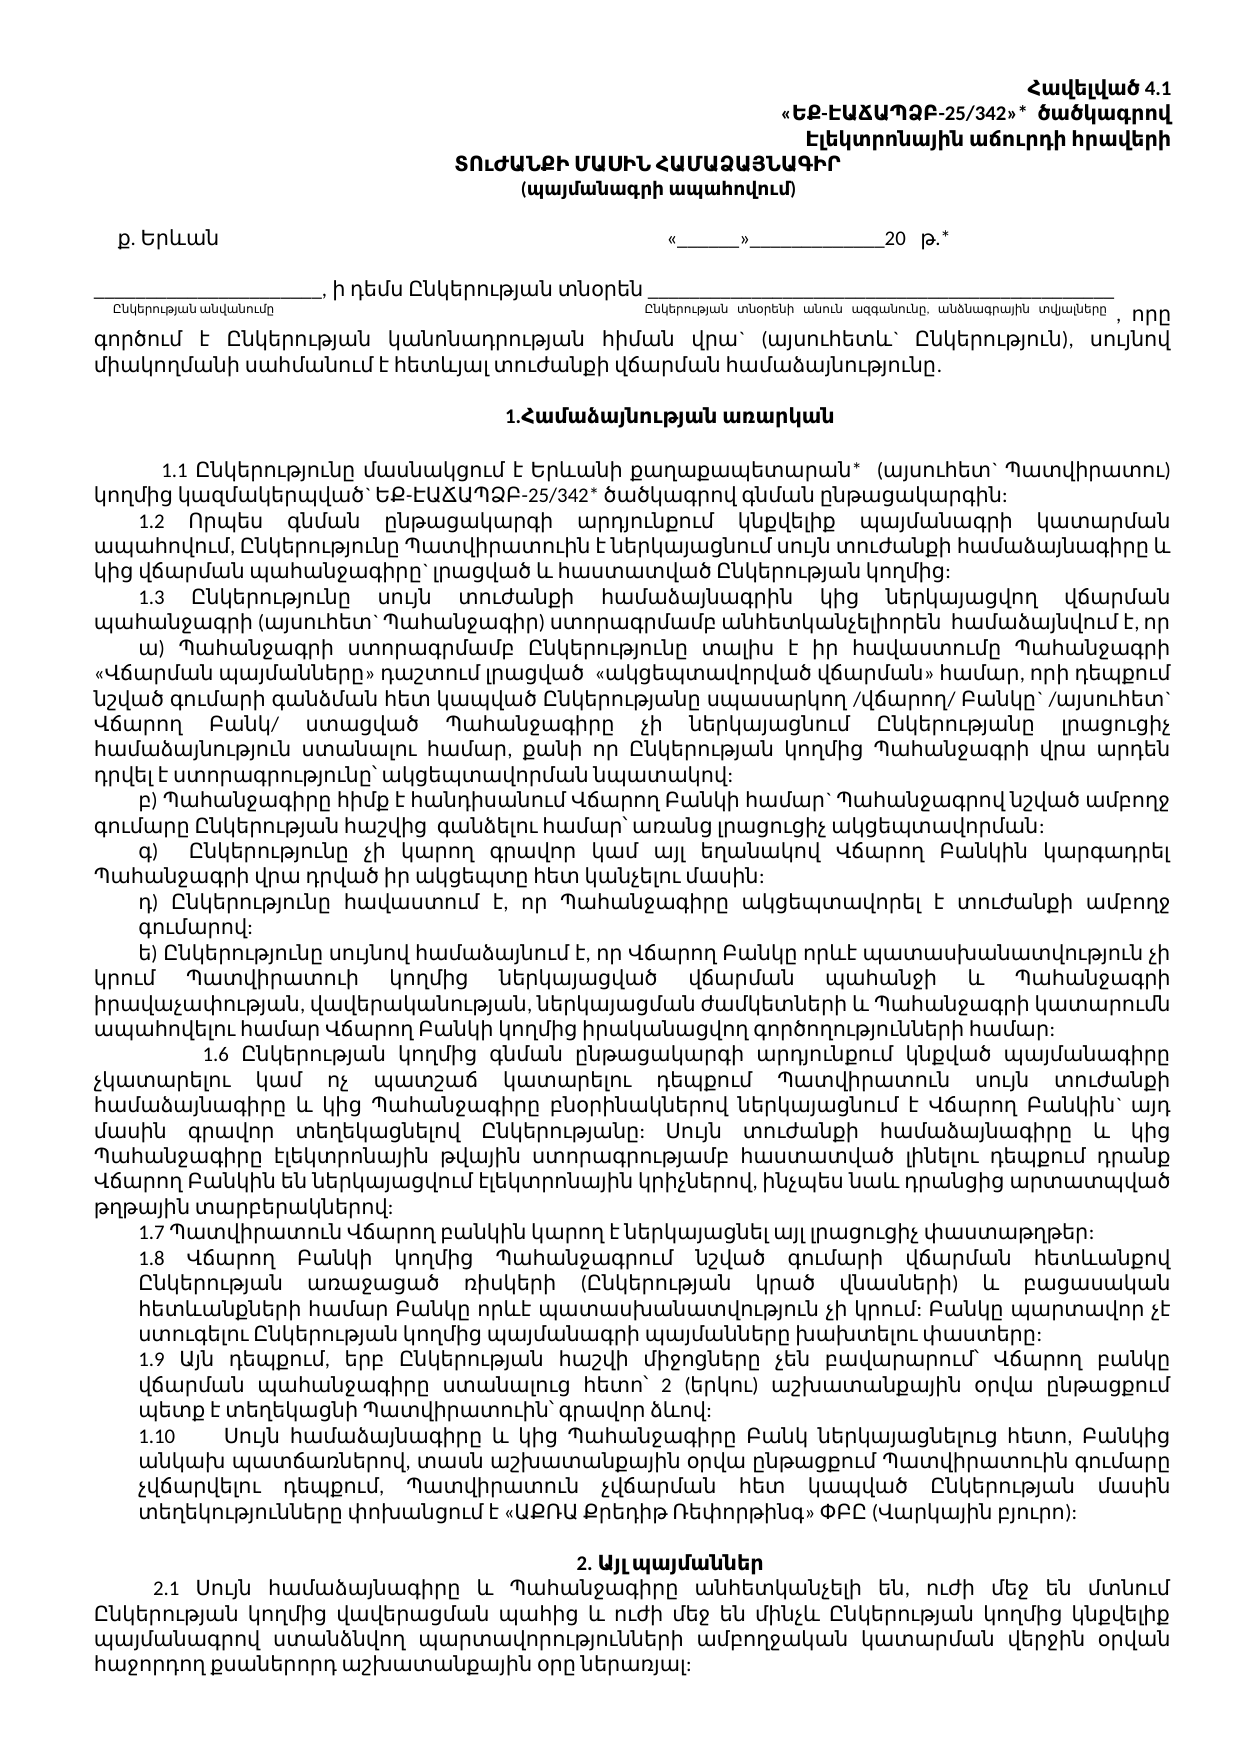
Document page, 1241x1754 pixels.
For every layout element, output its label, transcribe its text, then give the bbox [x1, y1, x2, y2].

text 1.7 Պատվիրատուն Վճարող բանկին կարող է ներկայացնել այլ լրացուցիչ փաստաթղթեր: [138, 1219, 1171, 1245]
text 1.10 Սույն համաձայնագիրը և կից Պահանջագիրը Բանկ ներկայացնելուց հետո, Բանկից անկախ պատճառներով, տասն աշխատանքային օրվա ընթացքում Պատվիրատուին գումարը չվճարվելու դեպքում, Պատվիրատուն չվճարման հետ կապված Ընկերության մասին տեղեկությունները փոխանցում է «ԱՔՌԱ Քրեդիթ Ռեփորթինգ» ՓԲԸ (Վարկային բյուրո): [138, 1423, 1171, 1524]
text դ) Ընկերությունը հավաստում է, որ Պահանջագիրը ակցեպտավորել է տուժանքի ամբողջ գումարով: [138, 889, 1171, 940]
text Ընկերության անվանումը Ընկերության տնօրենի անուն ազգանունը, անձնագրային տվյալները , որը գործում է Ընկերության կանոնադրության հիման վրա` (այսուհետև` Ընկերություն), սույնով միակողմանի սահմանում է հետևյալ տուժանքի վճարման համաձայնությունը. [94, 301, 1171, 377]
text 2. Այլ պայմաններ [169, 1550, 1171, 1575]
text ք. Երևան «______»_____________20 թ.* [94, 225, 1171, 250]
text բ) Պահանջագիրը հիմք է հանդիսանում Վճարող Բանկի համար` Պահանջագրով նշված ամբողջ գումարը Ընկերության հաշվից գանձելու համար՝ առանց լրացուցիչ ակցեպտավորման: [94, 787, 1171, 838]
text 1.3 Ընկերությունը սույն տուժանքի համաձայնագրին կից ներկայացվող վճարման պահանջագրի (այսուհետ` Պահանջագիր) ստորագրմամբ անհետկանչելիորեն համաձայնվում է, որ [94, 584, 1171, 635]
text ե) Ընկերությունը սույնով համաձայնում է, որ Վճարող Բանկը որևէ պատասխանատվություն չի կրում Պատվիրատուի կողմից ներկայացված վճարման պահանջի և Պահանջագրի իրավաչափության, վավերականության, ներկայացման ժամկետների և Պահանջագրի կատարումն ապահովելու համար Վճարող Բանկի կողմից իրականացվող գործողությունների համար: [94, 940, 1171, 1042]
text 1.8 Վճարող Բանկի կողմից Պահանջագրում նշված գումարի վճարման հետևանքով Ընկերության առաջացած ռիսկերի (Ընկերության կրած վնասների) և բացասական հետևանքների համար Բանկը որևէ պատասխանատվություն չի կրում: Բանկը պարտավոր չէ ստուգելու Ընկերության կողմից պայմանագրի պայմանները խախտելու փաստերը: [138, 1245, 1171, 1347]
text ա) Պահանջագրի ստորագրմամբ Ընկերությունը տալիս է իր հավաստումը Պահանջագրի «Վճարման պայմանները» դաշտում լրացված «ակցեպտավորված վճարման» համար, որի դեպքում նշված գումարի գանձման հետ կապված Ընկերությանը սպասարկող /վճարող/ Բանկը` /այսուհետ` Վճարող Բանկ/ ստացված Պահանջագիրը չի ներկայացնում Ընկերությանը լրացուցիչ համաձայնություն ստանալու համար, քանի որ Ընկերության կողմից Պահանջագրի վրա արդեն դրվել է ստորագրությունը՝ ակցեպտավորման նպատակով: [94, 635, 1171, 787]
text Էլեկտրոնային աճուրդի հրավերի [94, 126, 1171, 151]
text 1.1 Ընկերությունը մասնակցում է Երևանի քաղաքապետարան* (այսուհետ` Պատվիրատու) կողմից կազմակերպված` ԵՔ-ԷԱՃԱՊՁԲ-25/342* ծածկագրով գնման ընթացակարգին: [94, 457, 1171, 508]
text Հավելված 4.1 [94, 75, 1171, 100]
text ______________________, ի դեմս Ընկերության տնօրեն _____________________________________________ [94, 276, 1171, 301]
text «ԵՔ-ԷԱՃԱՊՁԲ-25/342»* ծածկագրով [94, 100, 1171, 126]
text 1.2 Որպես գնման ընթացակարգի արդյունքում կնքվելիք պայմանագրի կատարման ապահովում, Ընկերությունը Պատվիրատուին է ներկայացնում սույն տուժանքի համաձայնագիրը և կից վճարման պահանջագիրը` լրացված և հաստատված Ընկերության կողմից: [94, 508, 1171, 584]
text 1.6 Ընկերության կողմից գնման ընթացակարգի արդյունքում կնքված պայմանագիրը չկատարելու կամ ոչ պատշաճ կատարելու դեպքում Պատվիրատուն սույն տուժանքի համաձայնագիրը և կից Պահանջագիրը բնօրինակներով ներկայացնում է Վճարող Բանկին` այդ մասին գրավոր տեղեկացնելով Ընկերությանը: Սույն տուժանքի համաձայնագիրը և կից Պահանջագիրը էլեկտրոնային թվային ստորագրությամբ հաստատված լինելու դեպքում դրանք Վճարող Բանկին են ներկայացվում էլեկտրոնային կրիչներով, ինչպես նաև դրանցից արտատպված թղթային տարբերակներով: [94, 1042, 1171, 1219]
text (պայմանագրի ապահովում) [94, 177, 1171, 199]
text ՏՈւԺԱՆՔԻ ՄԱՍԻՆ ՀԱՄԱՁԱՅՆԱԳԻՐ [94, 151, 1171, 177]
text 1.Համաձայնության առարկան [169, 403, 1171, 428]
text 1.9 Այն դեպքում, երբ Ընկերության հաշվի միջոցները չեն բավարարում՝ Վճարող բանկը վճարման պահանջագիրը ստանալուց հետո՝ 2 (երկու) աշխատանքային օրվա ընթացքում պետք է տեղեկացնի Պատվիրատուին՝ գրավոր ձևով: [138, 1347, 1171, 1423]
text գ) Ընկերությունը չի կարող գրավոր կամ այլ եղանակով Վճարող Բանկին կարգադրել Պահանջագրի վրա դրված իր ակցեպտը հետ կանչելու մասին: [94, 838, 1171, 889]
text 2.1 Սույն համաձայնագիրը և Պահանջագիրը անհետկանչելի են, ուժի մեջ են մտնում Ընկերության կողմից վավերացման պահից և ուժի մեջ են մինչև Ընկերության կողմից կնքվելիք պայմանագրով ստանձնվող պարտավորությունների ամբողջական կատարման վերջին օրվան հաջորդող քսաներորդ աշխատանքային օրը ներառյալ: [94, 1575, 1171, 1677]
